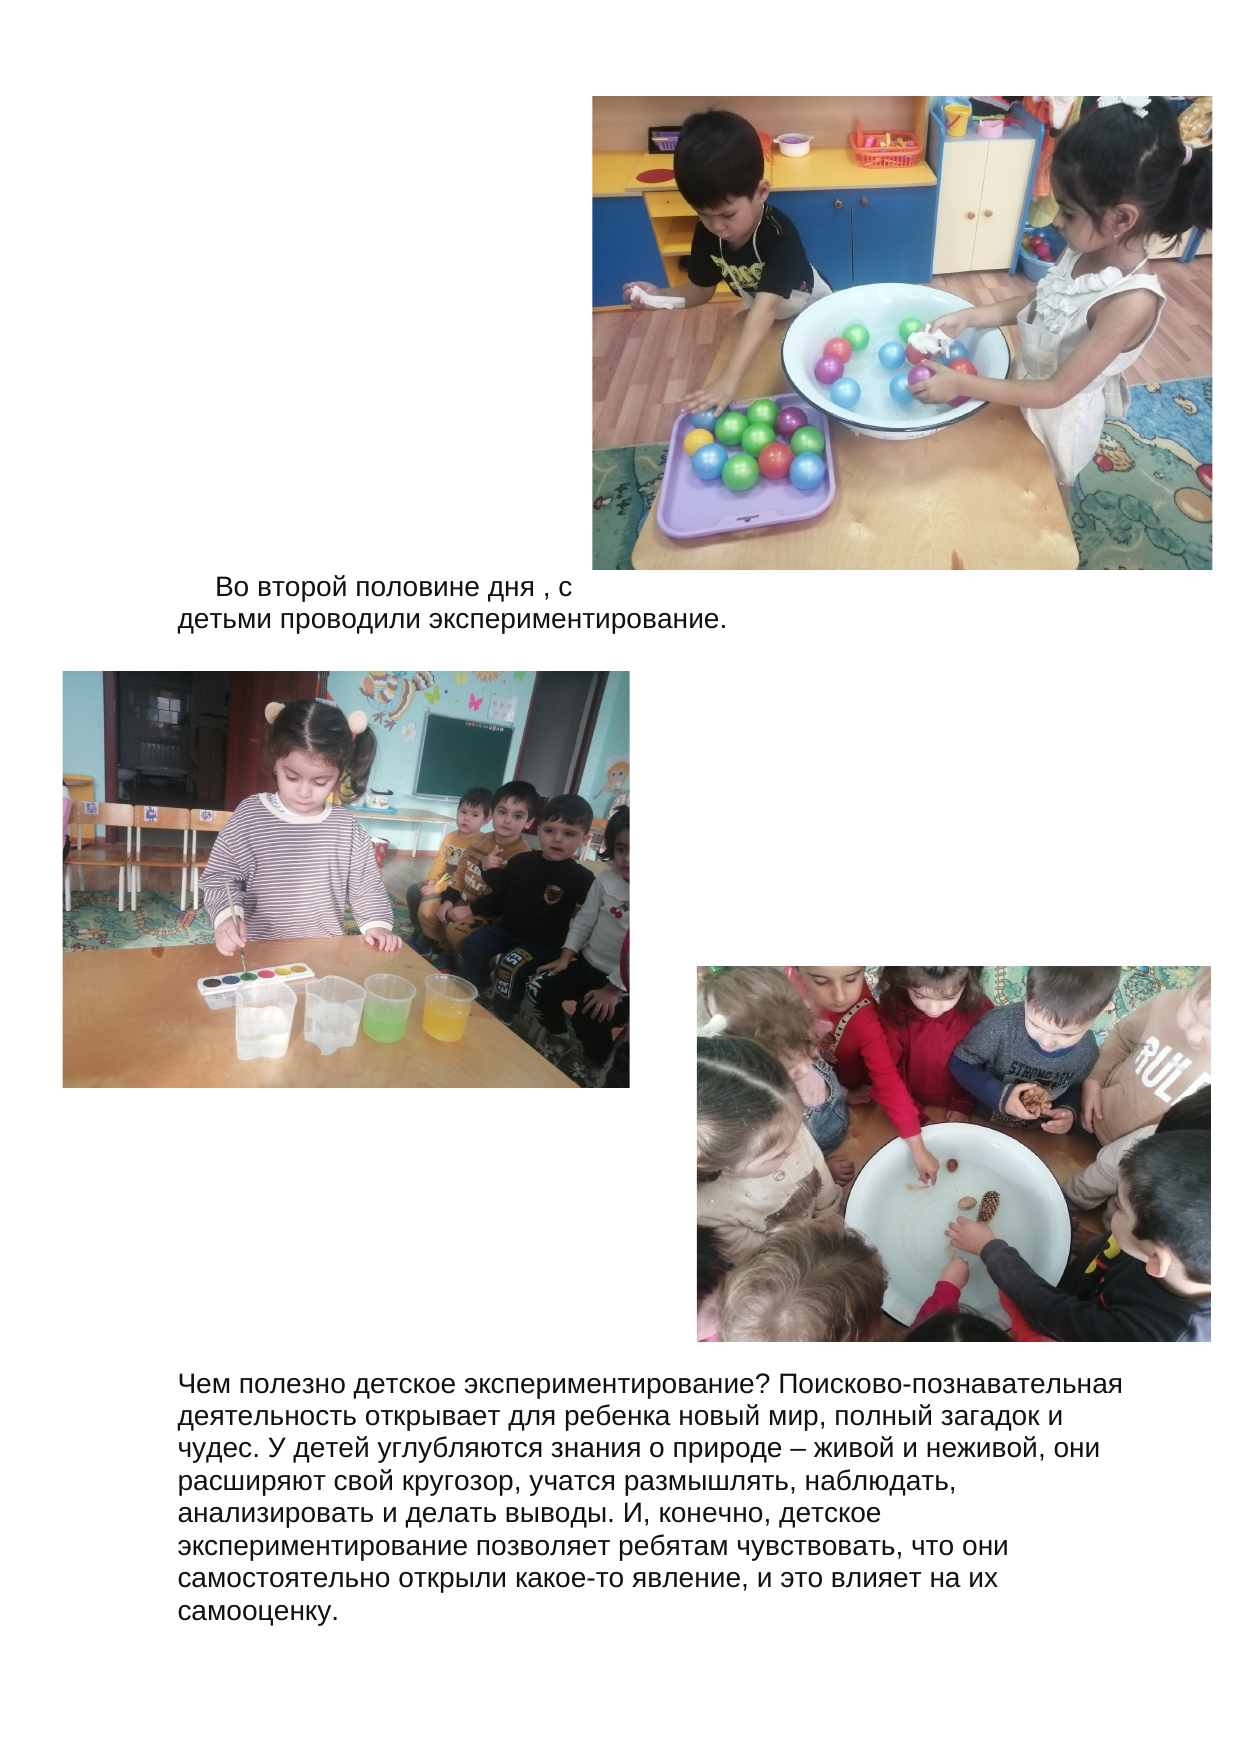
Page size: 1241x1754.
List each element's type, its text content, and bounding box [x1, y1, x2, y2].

text Чем полезно детское экспериментирование? Поисково-познавательная деятельность открывает для ребенка новый мир, полный загадок и чудес. У детей углубляются знания о природе – живой и неживой, они расширяют свой кругозор, учатся размышлять, наблюдать, анализировать и делать выводы. И, конечно, детское экспериментирование позволяет ребятам чувствовать, что они самостоятельно открыли какое-то явление, и это влияет на их самооценку. [177, 1367, 1152, 1626]
text Во второй половине дня , с детьми проводили экспериментирование. [177, 570, 1152, 634]
picture [696, 966, 1211, 1341]
picture [592, 96, 1213, 569]
picture [62, 671, 630, 1088]
